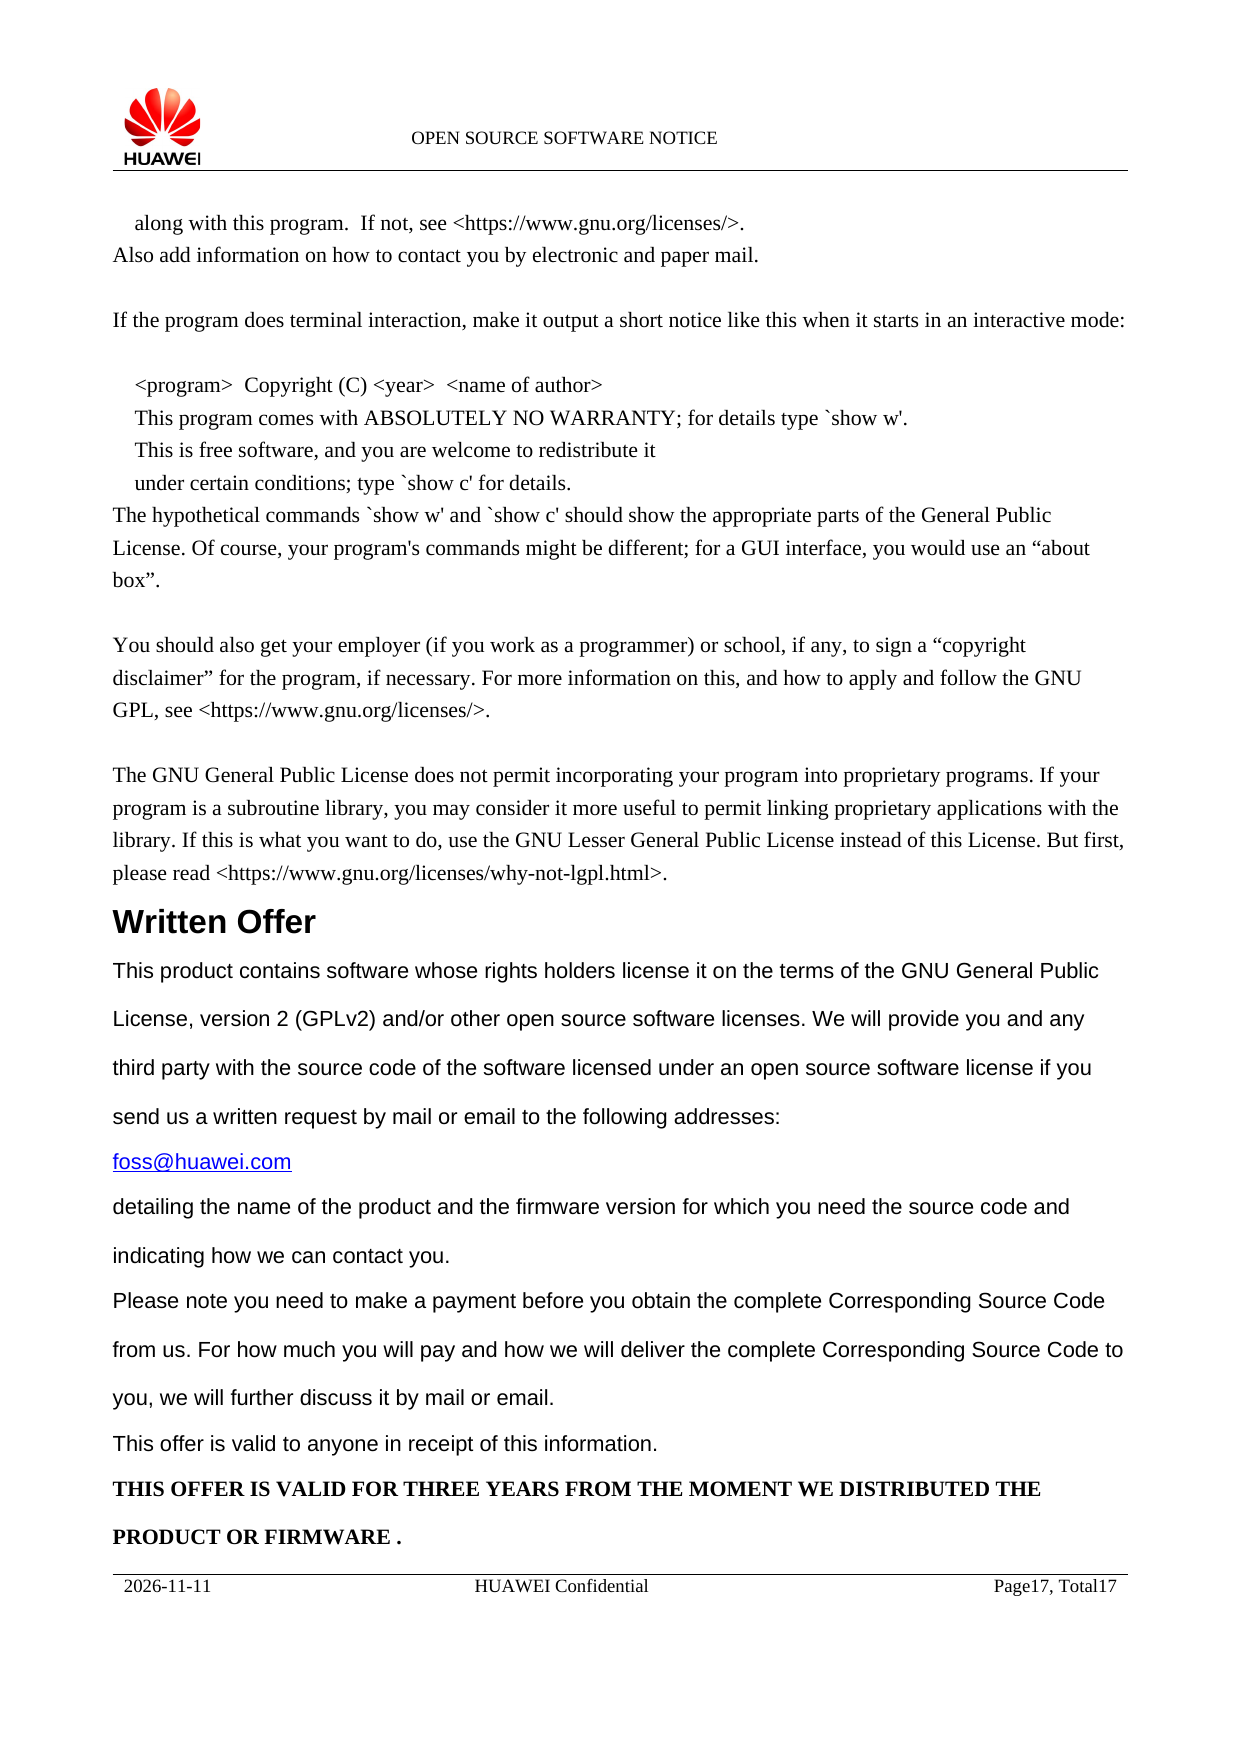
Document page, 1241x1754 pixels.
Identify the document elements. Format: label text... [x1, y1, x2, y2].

text This offer is valid to anyone in receipt of this information. [112, 1427, 1128, 1459]
text detailing the name of the product and the firmware version for which you need the source code and indicating how we can contact you. [112, 1190, 1128, 1272]
text foss@huawei.com [112, 1145, 1128, 1178]
text Written Offer [112, 889, 1128, 954]
text This offer is valid for three years from the moment we distributed the product or firmware . [112, 1472, 1128, 1553]
picture [124, 88, 201, 165]
text Please note you need to make a payment before you obtain the complete Corresponding Source Code from us. For how much you will pay and how we will deliver the complete Corresponding Source Code to you, we will further discuss it by mail or email. [112, 1284, 1128, 1414]
text This product contains software whose rights holders license it on the terms of the GNU General Public License, version 2 (GPLv2) and/or other open source software licenses. We will provide you and any third party with the source code of the software licensed under an open source software license if you send us a written request by mail or email to the following addresses: [112, 954, 1128, 1133]
